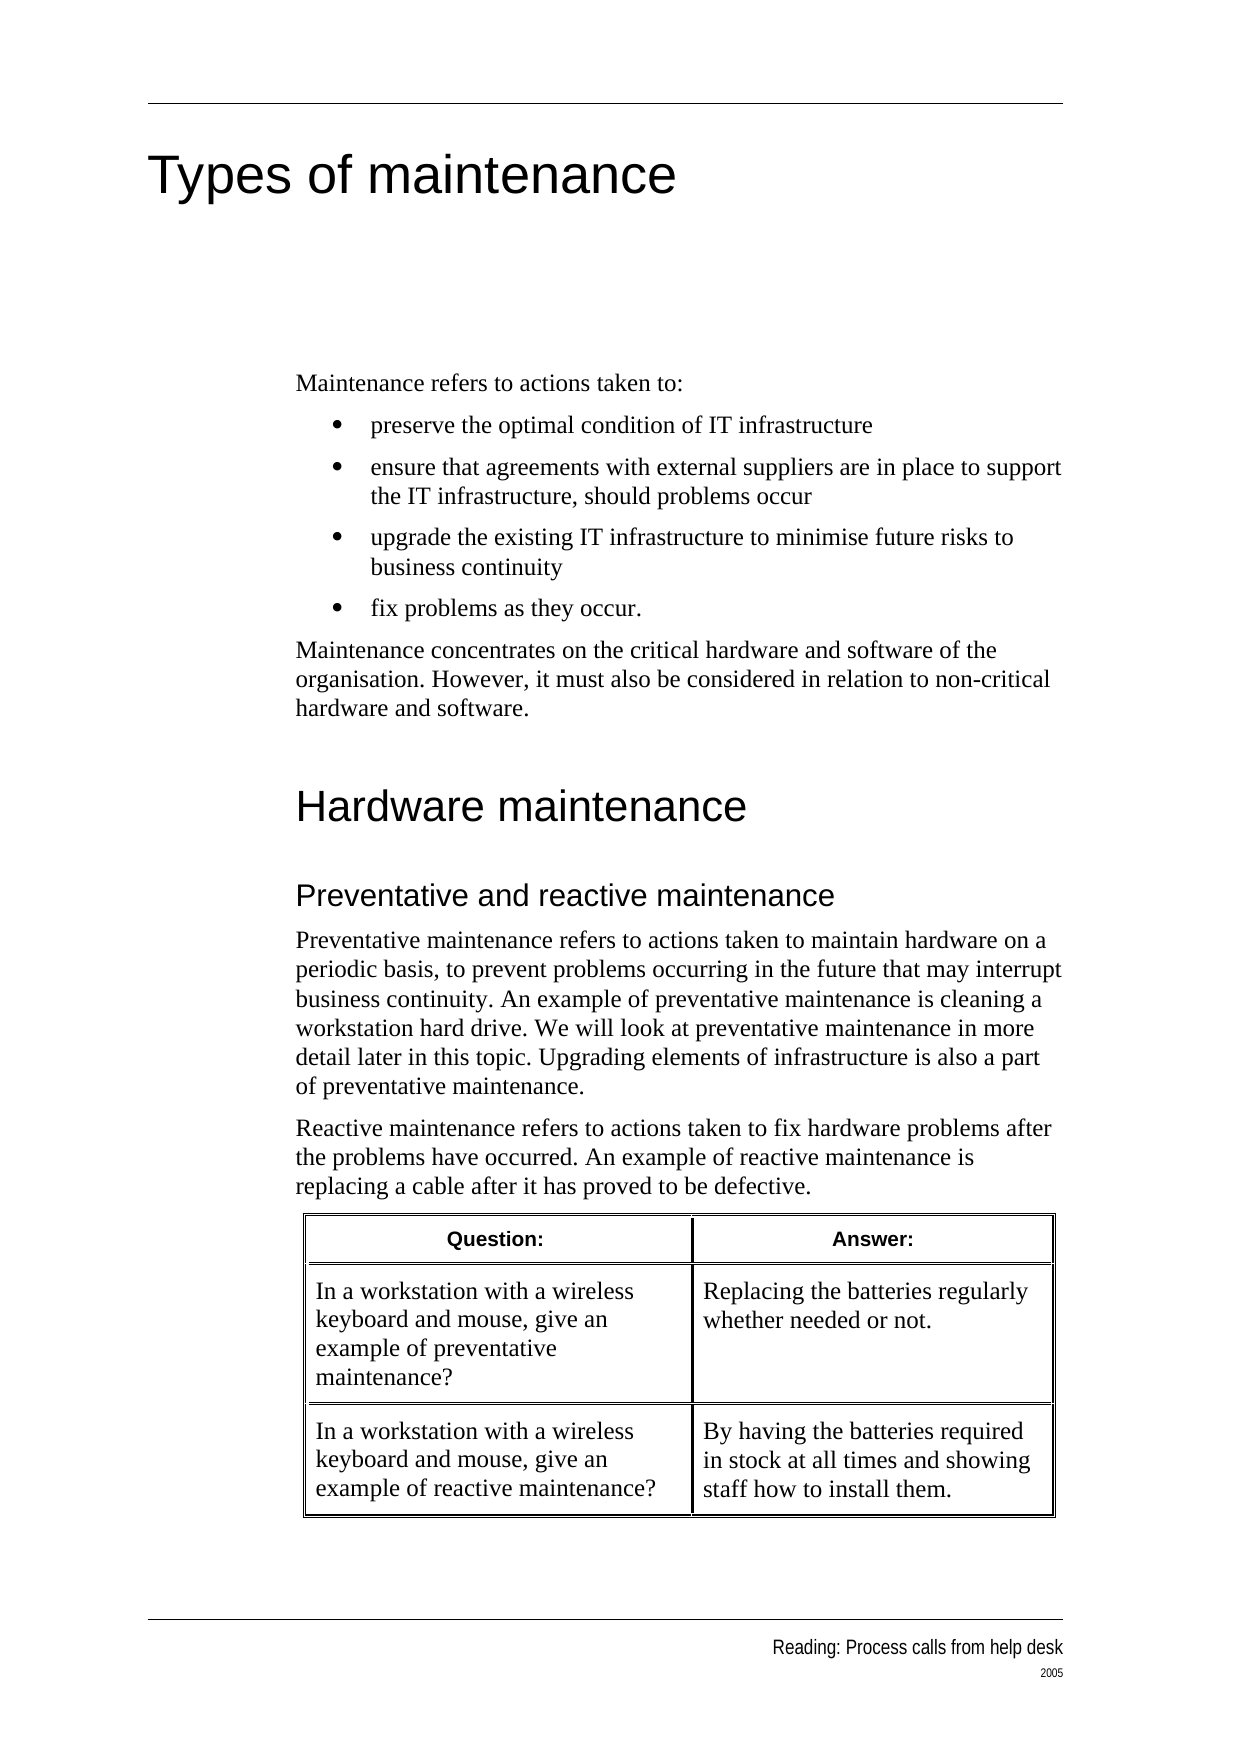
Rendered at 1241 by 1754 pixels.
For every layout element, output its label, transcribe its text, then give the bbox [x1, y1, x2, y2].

table_cell In a workstation with a wireless keyboard and mouse, give an example of preventative maintenance? [304, 1262, 692, 1402]
list fix problems as they occur. [333, 593, 1063, 622]
table_header Answer: [692, 1216, 1052, 1262]
list ensure that agreements with external suppliers are in place to support the IT infrastructure, should problems occur [333, 451, 1063, 509]
text Maintenance concentrates on the critical hardware and software of the organisation. However, it must also be considered in relation to non-critical hardware and software. [295, 634, 1063, 722]
subtitle Types of maintenance [148, 143, 1063, 205]
subtitle Hardware maintenance [295, 780, 1063, 831]
text Maintenance refers to actions taken to: [295, 368, 1063, 397]
table_cell In a workstation with a wireless keyboard and mouse, give an example of reactive maintenance? [304, 1402, 692, 1514]
subtitle Preventative and reactive maintenance [295, 877, 1063, 912]
list preserve the optimal condition of IT infrastructure [333, 409, 1063, 439]
table_cell By having the batteries required in stock at all times and showing staff how to install them. [692, 1402, 1054, 1514]
text Preventative maintenance refers to actions taken to maintain hardware on a periodic basis, to prevent problems occurring in the future that may interrupt business continuity. An example of preventative maintenance is cleaning a workstation hard drive. We will look at preventative maintenance in more detail later in this topic. Upgrading elements of infrastructure is also a part of preventative maintenance. [295, 925, 1063, 1100]
list upgrade the existing IT infrastructure to minimise future risks to business continuity [333, 522, 1063, 580]
table_header Question: [306, 1214, 692, 1262]
table_cell Replacing the batteries regularly whether needed or not. [692, 1262, 1054, 1402]
text Reactive maintenance refers to actions taken to fix hardware problems after the problems have occurred. An example of reactive maintenance is replacing a cable after it has proved to be defective. [295, 1112, 1063, 1200]
